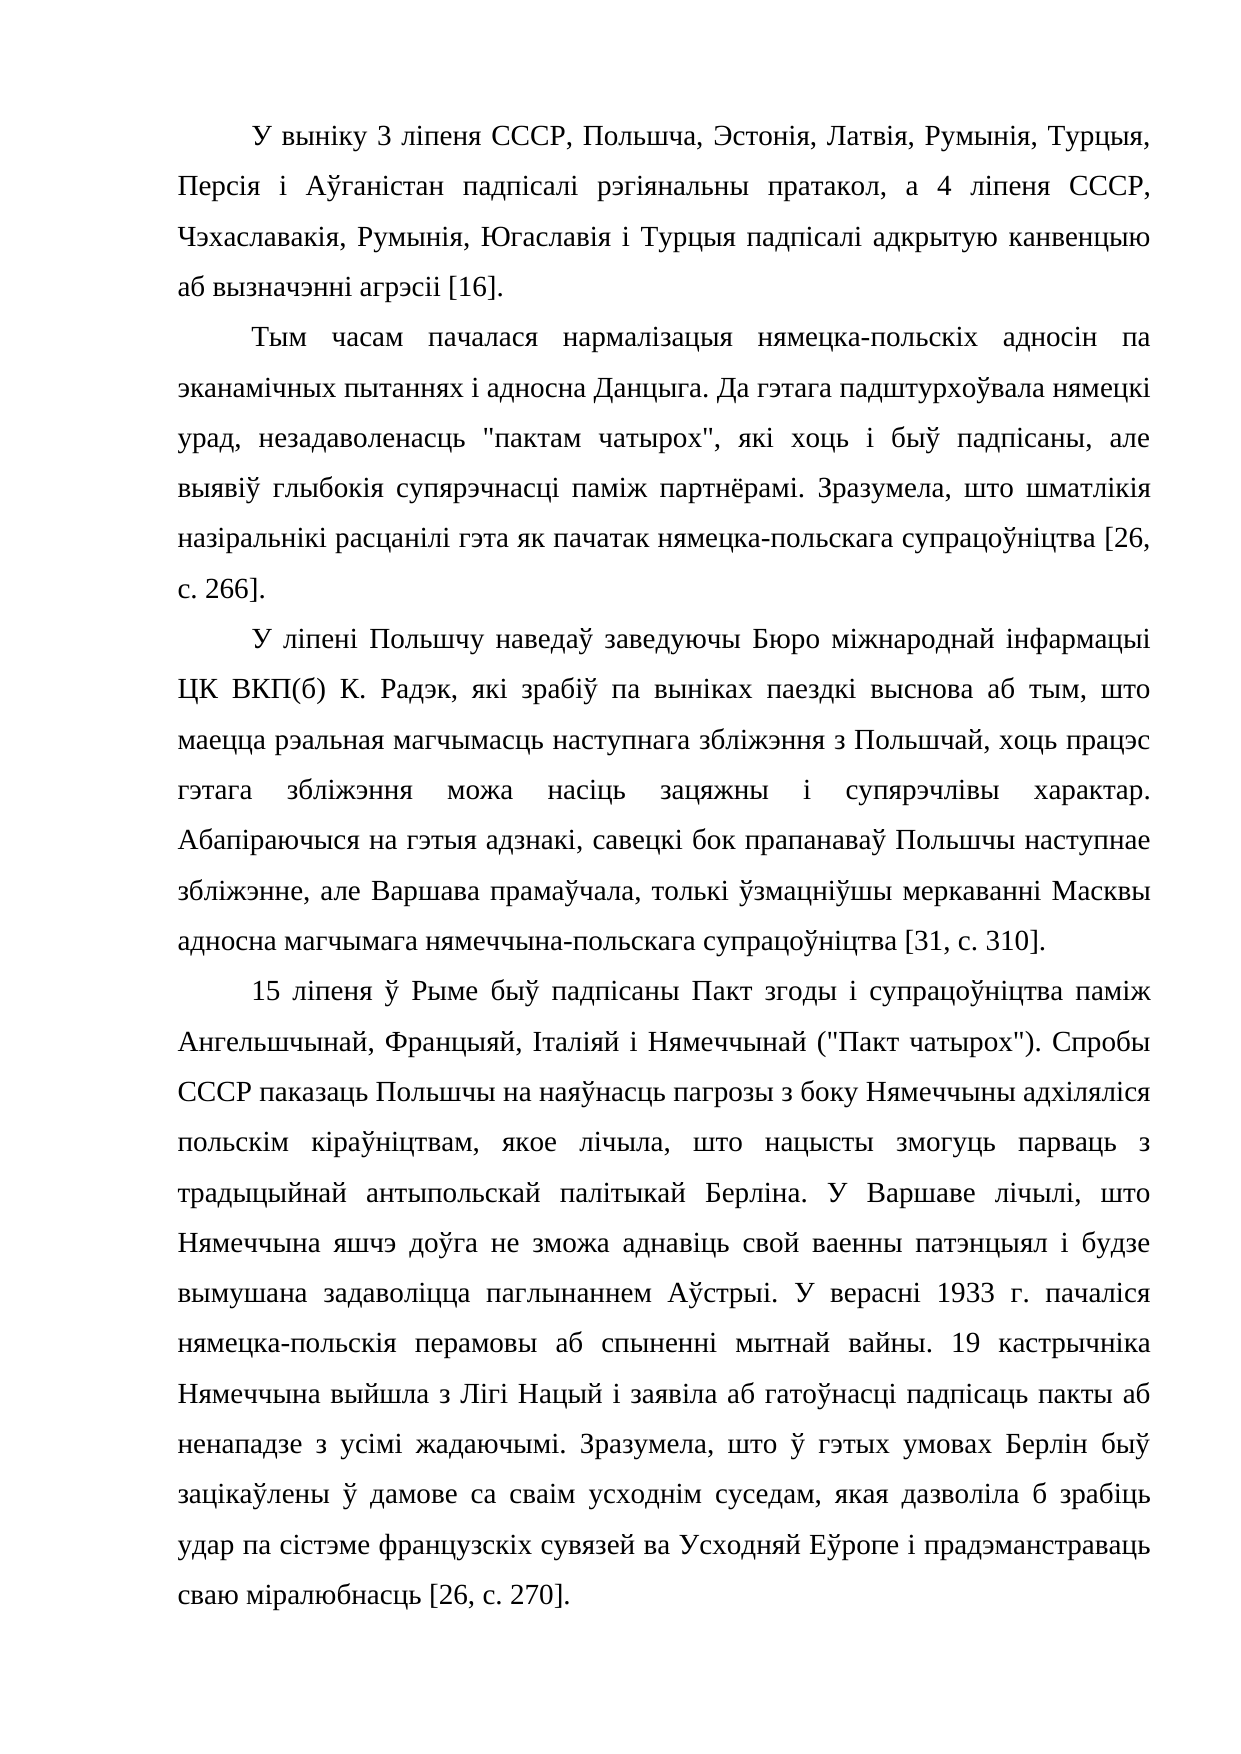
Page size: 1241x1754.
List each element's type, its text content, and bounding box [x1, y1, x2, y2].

text У выніку 3 ліпеня СССР, Польшча, Эстонія, Латвія, Румынія, Турцыя, Персія і Аўганістан падпісалі рэгіянальны пратакол, а 4 ліпеня СССР, Чэхаславакія, Румынія, Югаславія і Турцыя падпісалі адкрытую канвенцыю аб вызначэнні агрэсіі [16]. [177, 118, 1152, 303]
text 15 ліпеня ў Рыме быў падпісаны Пакт згоды і супрацоўніцтва паміж Ангельшчынай, Францыяй, Італіяй і Нямеччынай ("Пакт чатырох"). Спробы СССР паказаць Польшчы на наяўнасць пагрозы з боку Нямеччыны адхіляліся польскім кіраўніцтвам, якое лічыла, што нацысты змогуць парваць з традыцыйнай антыпольскай палітыкай Берліна. У Варшаве лічылі, што Нямеччына яшчэ доўга не зможа аднавіць свой ваенны патэнцыял і будзе вымушана задаволіцца паглынаннем Аўстрыі. У верасні 1933 г. пачаліся нямецка-польскія перамовы аб спыненні мытнай вайны. 19 кастрычніка Нямеччына выйшла з Лігі Нацый і заявіла аб гатоўнасці падпісаць пакты аб ненападзе з усімі жадаючымі. Зразумела, што ў гэтых умовах Берлін быў зацікаўлены ў дамове са сваім усходнім суседам, якая дазволіла б зрабіць удар па сістэме французскіх сувязей ва Усходняй Еўропе і прадэманстраваць сваю міралюбнасць [26, с. 270]. [177, 973, 1152, 1611]
text Тым часам пачалася нармалізацыя нямецка-польскіх адносін па эканамічных пытаннях і адносна Данцыга. Да гэтага падштурхоўвала нямецкі урад, незадаволенасць "пактам чатырох", які хоць і быў падпісаны, але выявіў глыбокія супярэчнасці паміж партнёрамі. Зразумела, што шматлікія назіральнікі расцанілі гэта як пачатак нямецка-польскага супрацоўніцтва [26, с. 266]. [177, 319, 1152, 604]
text У ліпені Польшчу наведаў заведуючы Бюро міжнароднай інфармацыі ЦК ВКП(б) К. Радэк, які зрабіў па выніках паездкі выснова аб тым, што маецца рэальная магчымасць наступнага збліжэння з Польшчай, хоць працэс гэтага збліжэння можа насіць зацяжны і супярэчлівы характар. Абапіраючыся на гэтыя адзнакі, савецкі бок прапанаваў Польшчы наступнае збліжэнне, але Варшава прамаўчала, толькі ўзмацніўшы меркаванні Масквы адносна магчымага нямеччына-польскага супрацоўніцтва [31, с. 310]. [177, 621, 1152, 957]
